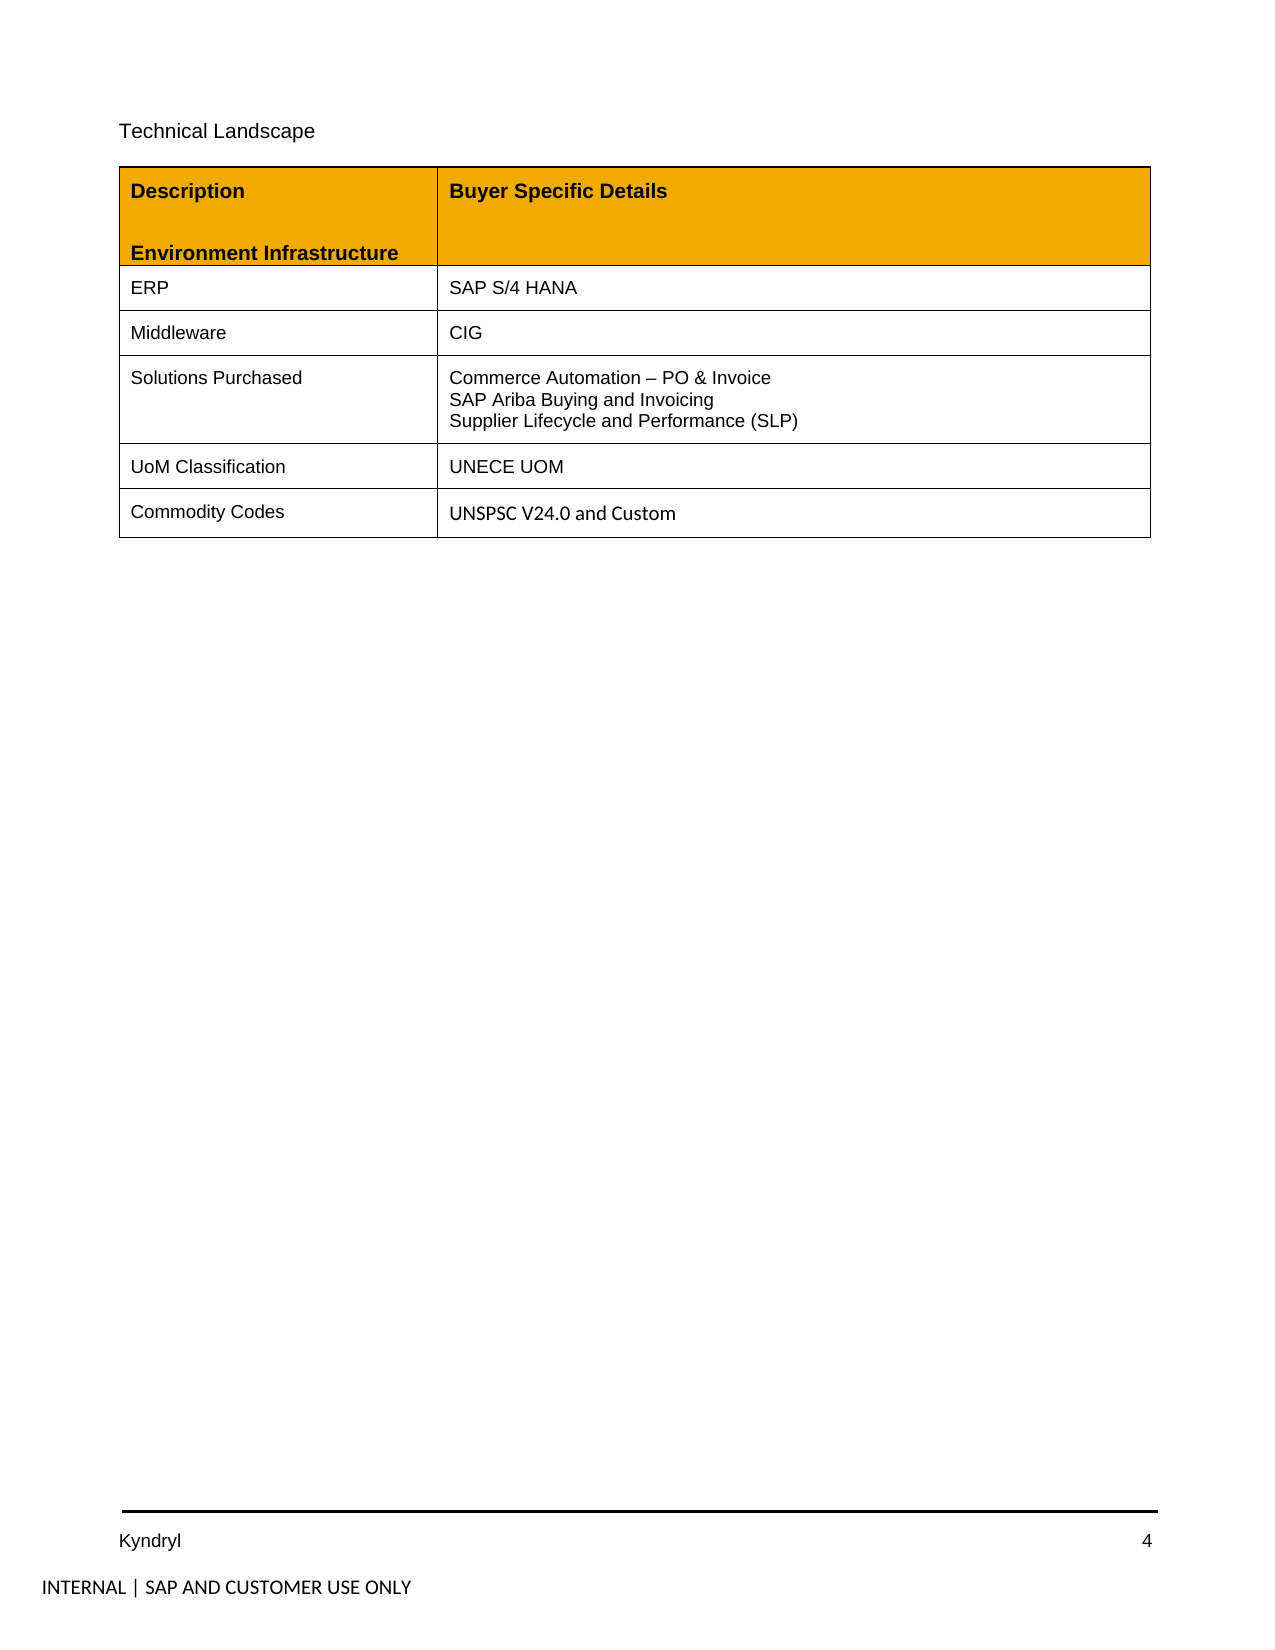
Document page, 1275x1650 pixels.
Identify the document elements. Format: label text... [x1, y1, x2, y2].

table_cell Commodity Codes [120, 489, 437, 537]
table_cell SAP S/4 HANA [438, 266, 1150, 310]
table_header Description Environment Infrastructure [120, 168, 437, 265]
table_cell UNSPSC V24.0 and Custom [438, 489, 1150, 537]
text Technical Landscape [118, 118, 1156, 142]
table_header Buyer Specific Details [438, 168, 1150, 265]
table_cell CIG [438, 311, 1150, 355]
table_cell ERP [120, 266, 437, 310]
table_cell Solutions Purchased [120, 356, 437, 443]
table_cell UNECE UOM [438, 444, 1150, 488]
table_cell Middleware [120, 311, 437, 355]
table_cell UoM Classification [120, 444, 437, 488]
table_cell Commerce Automation – PO & Invoice SAP Ariba Buying and Invoicing Supplier Lifecycle and Performance (SLP) [438, 356, 1150, 443]
